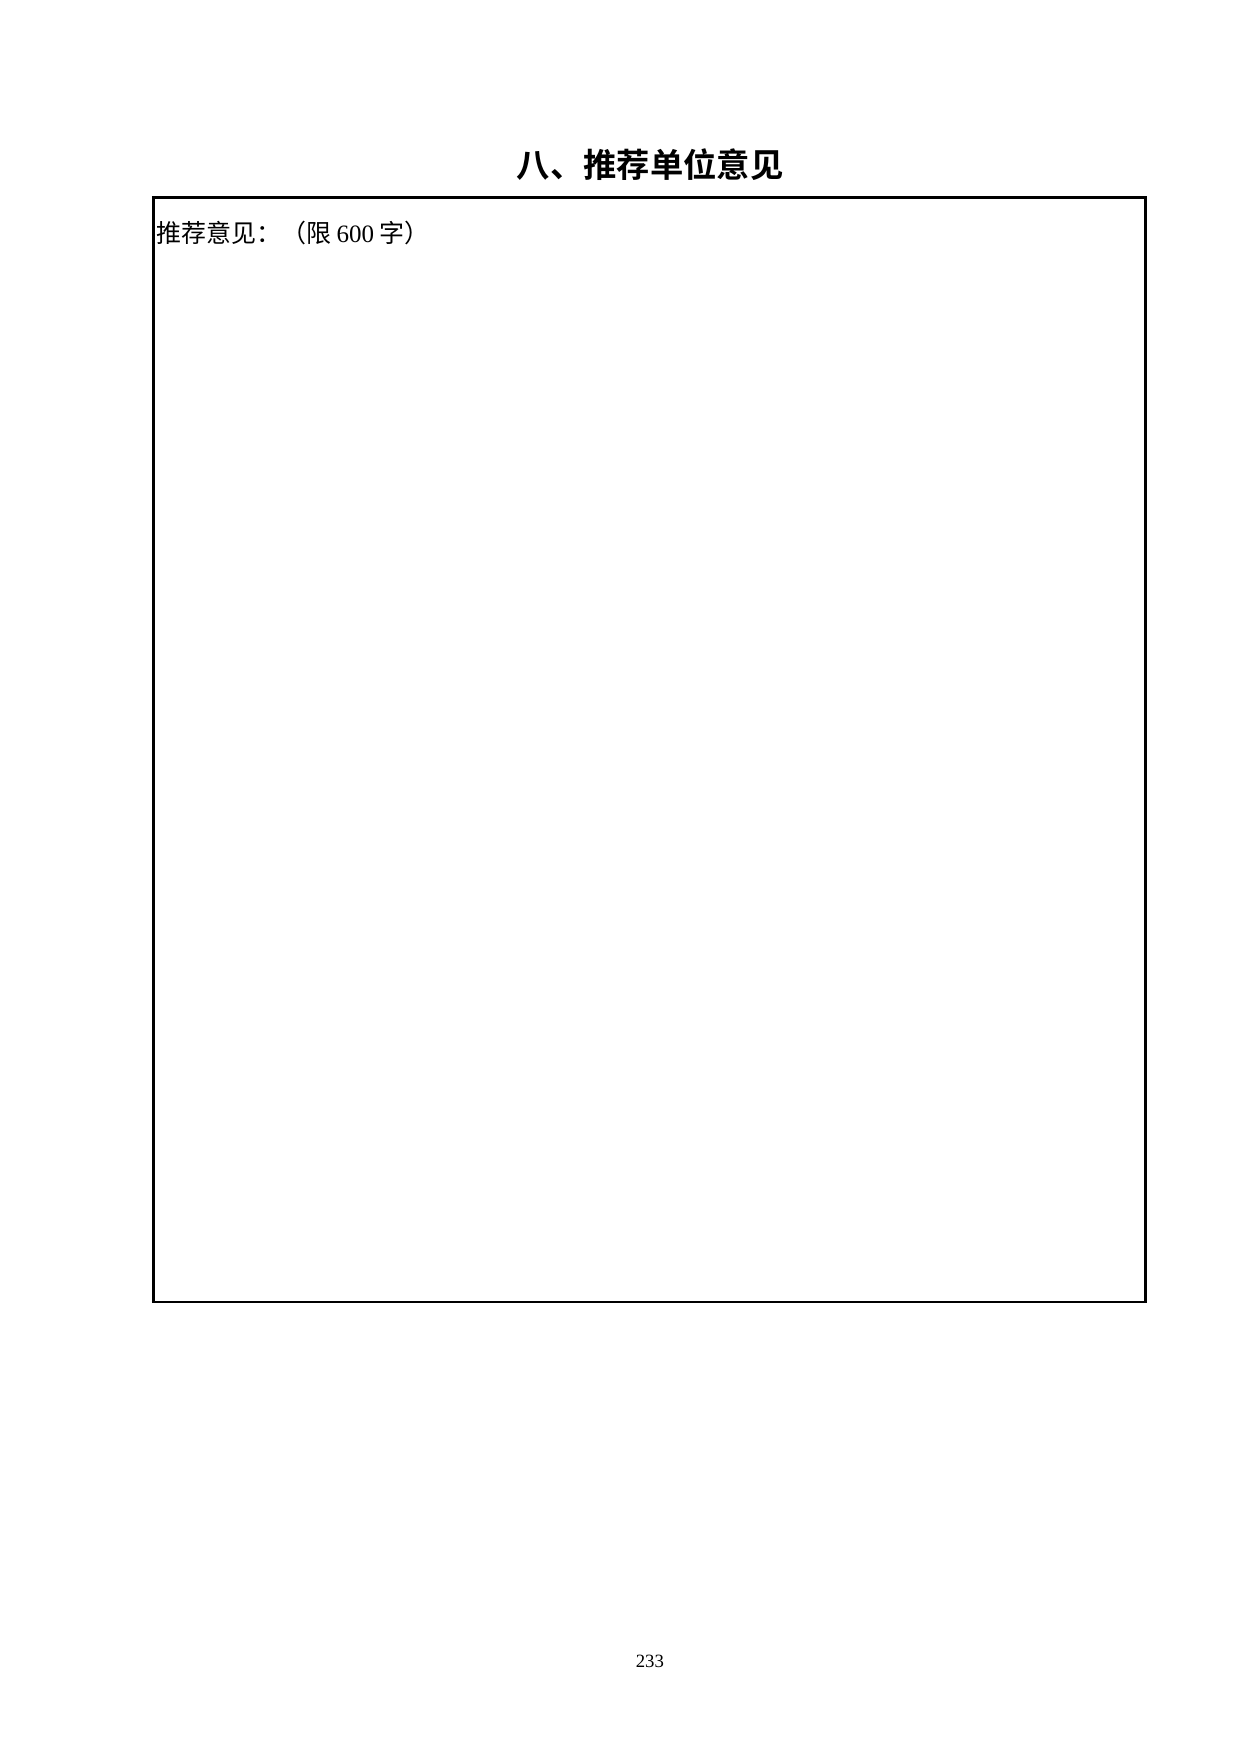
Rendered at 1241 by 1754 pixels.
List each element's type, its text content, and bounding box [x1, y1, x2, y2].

subtitle 八、推荐单位意见 [148, 131, 1152, 196]
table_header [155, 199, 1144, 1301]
